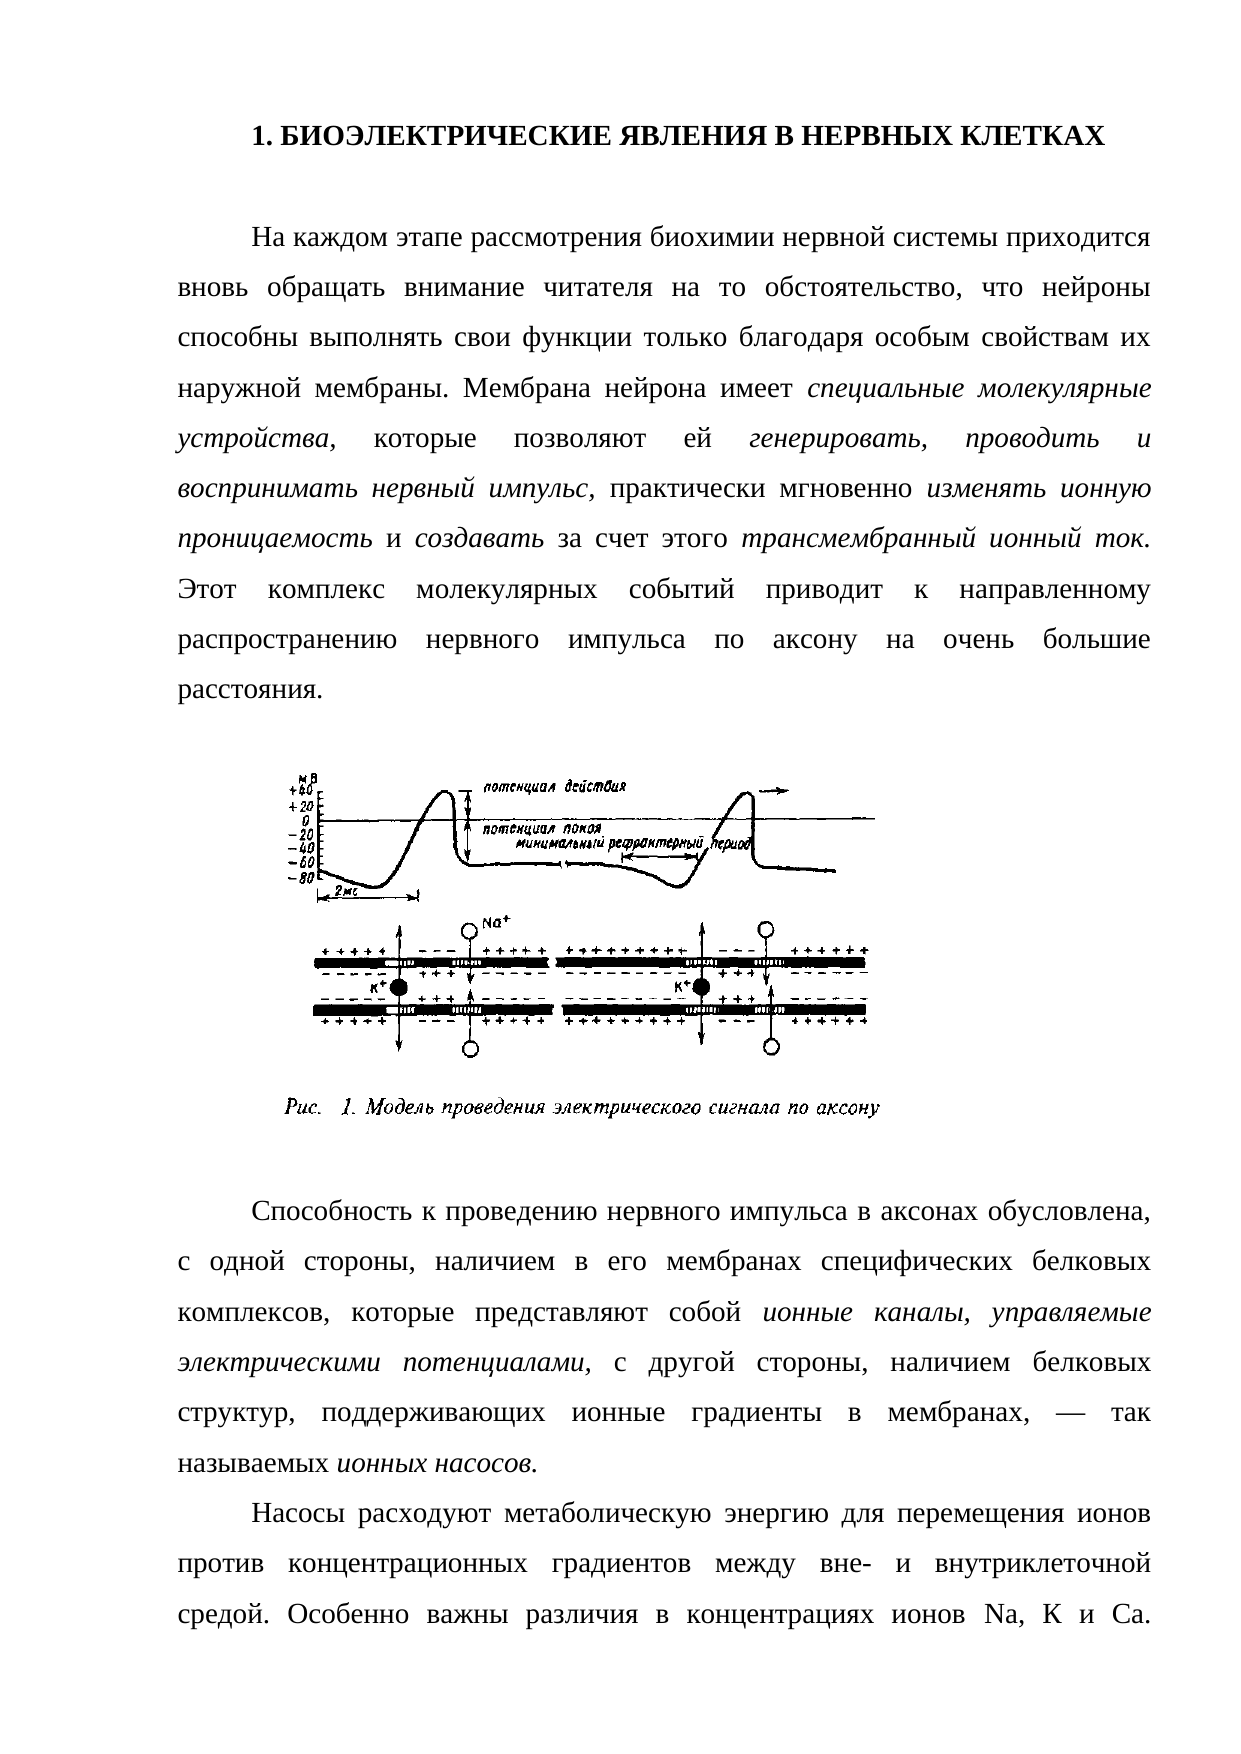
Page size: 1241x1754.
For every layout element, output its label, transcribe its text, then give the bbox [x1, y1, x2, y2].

picture [251, 772, 914, 1129]
text 1. БИОЭЛЕКТРИЧЕСКИЕ ЯВЛЕНИЯ В НЕРВНЫХ КЛЕТКАХ [177, 118, 1152, 152]
text На каждом этапе рассмотрения биохимии нервной системы приходится вновь обращать внимание читателя на то обстоятельство, что нейроны способны выполнять свои функции только благодаря особым свойствам их наружной мембраны. Мембрана нейрона имеет специальные молекулярные устройства, которые позволяют ей генерировать, проводить и воспринимать нервный импульс, практически мгновенно изменять ионную проницаемость и создавать за счет этого трансмембранный ионный ток. Этот комплекс молекулярных событий приводит к направленному распространению нервного импульса по аксону на очень большие расстояния. [177, 219, 1152, 705]
text Способность к проведению нервного импульса в аксонах обусловлена, с одной стороны, наличием в его мембранах специфических белковых комплексов, которые представляют собой ионные каналы, управляемые электрическими потенциалами, с другой стороны, наличием белковых структур, поддерживающих ионные градиенты в мембранах, — так называемых ионных насосов. [177, 1193, 1152, 1478]
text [177, 1495, 1152, 1629]
